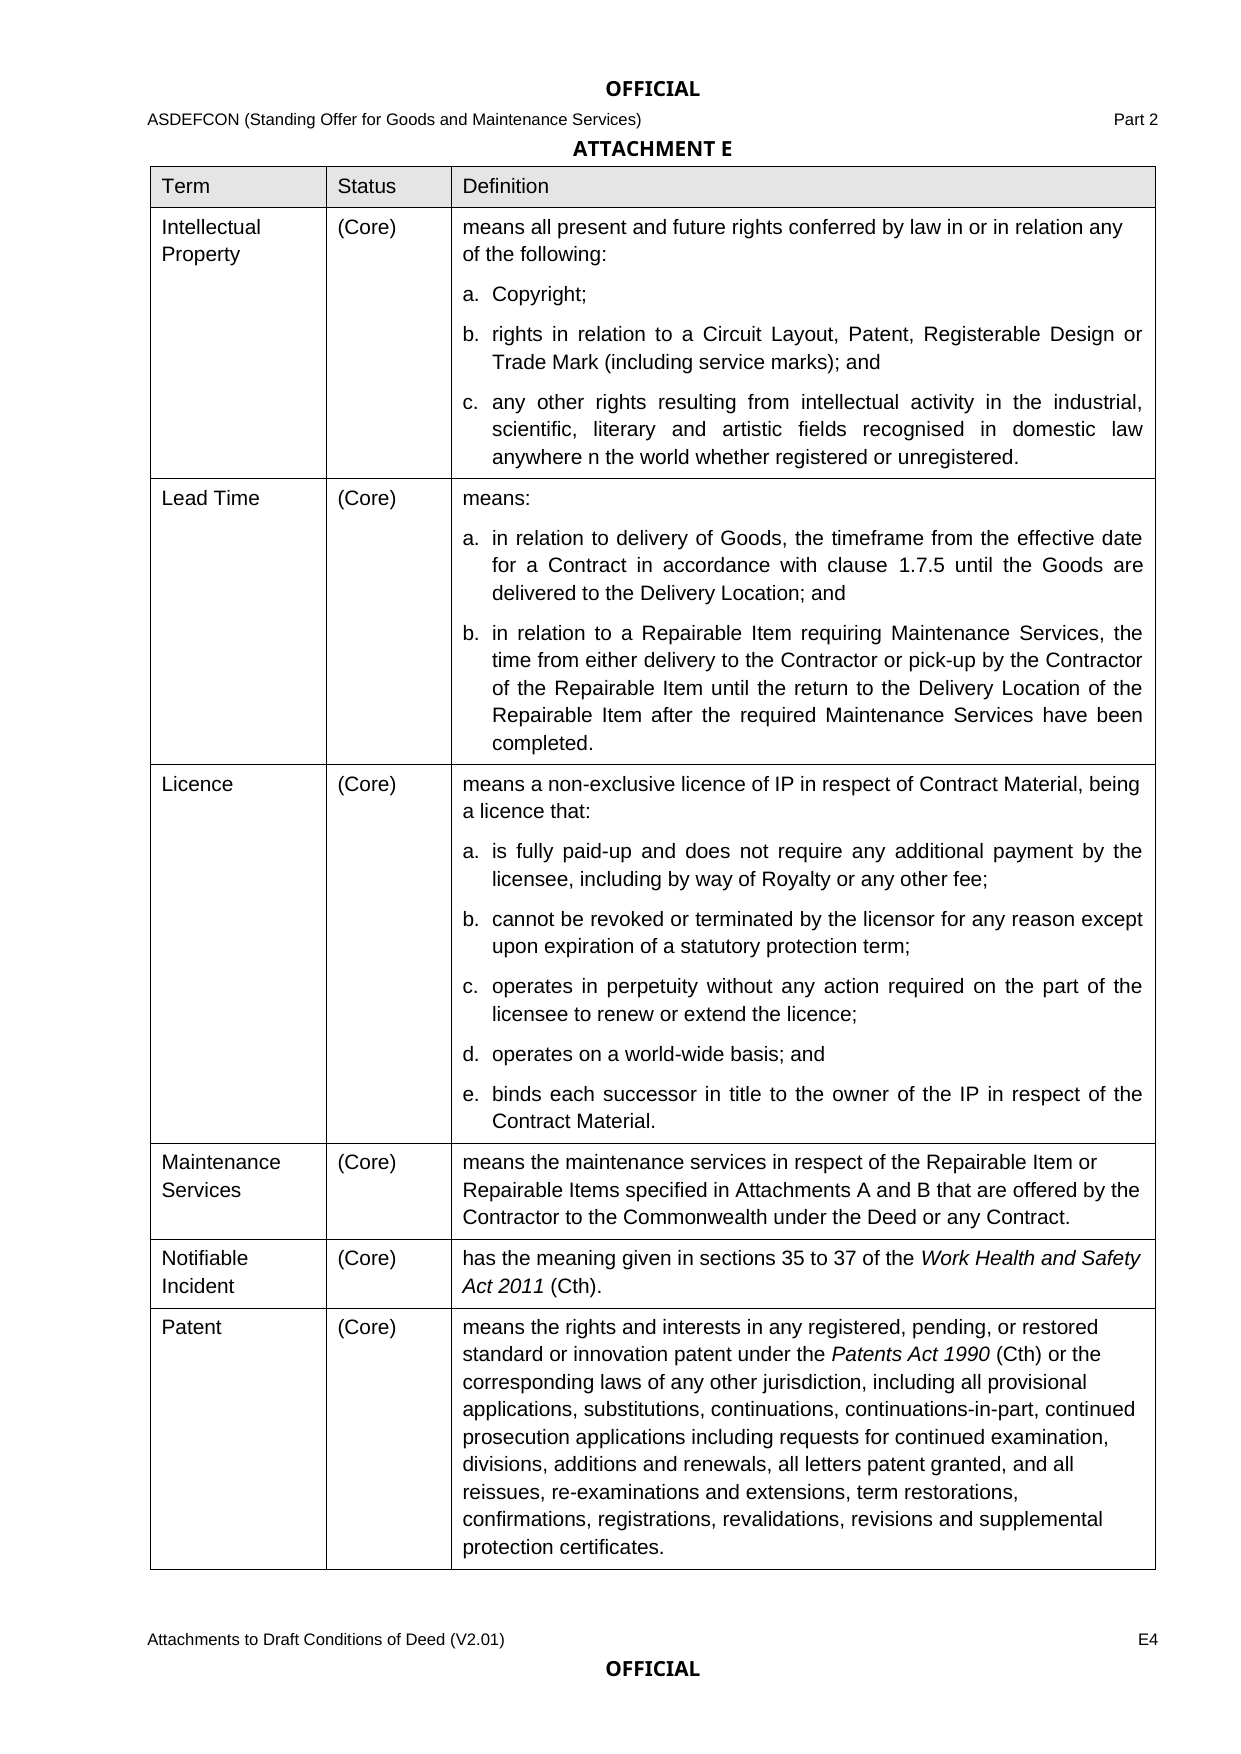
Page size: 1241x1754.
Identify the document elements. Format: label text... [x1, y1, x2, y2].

table_cell (Core) [327, 479, 451, 764]
table_header Term [151, 167, 326, 207]
table_cell (Core) [327, 208, 451, 478]
table_cell (Core) [327, 1240, 451, 1307]
table_cell Licence [151, 765, 326, 1143]
table_cell Maintenance Services [151, 1144, 326, 1239]
table_header Status [327, 167, 451, 207]
table_cell means a non-exclusive licence of IP in respect of Contract Material, being a licence that: is fully paid-up and does not require any additional payment by the licensee, including by way of Royalty or any other fee; cannot be revoked or terminated by the licensor for any reason except upon expiration of a statutory protection term; operates in perpetuity without any action required on the part of the licensee to renew or extend the licence; operates on a world-wide basis; and binds each successor in title to the owner of the IP in respect of the Contract Material. [452, 765, 1155, 1143]
table_cell Patent [151, 1309, 326, 1568]
table_cell (Core) [327, 765, 451, 1143]
table_cell (Core) [327, 1144, 451, 1239]
table_header Definition [452, 167, 1155, 207]
table_cell means all present and future rights conferred by law in or in relation any of the following: Copyright; rights in relation to a Circuit Layout, Patent, Registerable Design or Trade Mark (including service marks); and any other rights resulting from intellectual activity in the industrial, scientific, literary and artistic fields recognised in domestic law anywhere n the world whether registered or unregistered. [452, 208, 1155, 478]
table_cell Intellectual Property [151, 208, 326, 478]
table_cell Lead Time [151, 479, 326, 764]
table_cell Notifiable Incident [151, 1240, 326, 1307]
table_cell means the maintenance services in respect of the Repairable Item or Repairable Items specified in Attachments A and B that are offered by the Contractor to the Commonwealth under the Deed or any Contract. [452, 1144, 1155, 1239]
table_cell (Core) [327, 1309, 451, 1568]
table_cell means: in relation to delivery of Goods, the timeframe from the effective date for a Contract in accordance with clause 1.7.5 until the Goods are delivered to the Delivery Location; and in relation to a Repairable Item requiring Maintenance Services, the time from either delivery to the Contractor or pick-up by the Contractor of the Repairable Item until the return to the Delivery Location of the Repairable Item after the required Maintenance Services have been completed. [452, 479, 1155, 764]
table_cell has the meaning given in sections 35 to 37 of the Work Health and Safety Act 2011 (Cth). [452, 1240, 1155, 1307]
table_cell means the rights and interests in any registered, pending, or restored standard or innovation patent under the Patents Act 1990 (Cth) or the corresponding laws of any other jurisdiction, including all provisional applications, substitutions, continuations, continuations-in-part, continued prosecution applications including requests for continued examination, divisions, additions and renewals, all letters patent granted, and all reissues, re-examinations and extensions, term restorations, confirmations, registrations, revalidations, revisions and supplemental protection certificates. [452, 1309, 1155, 1568]
